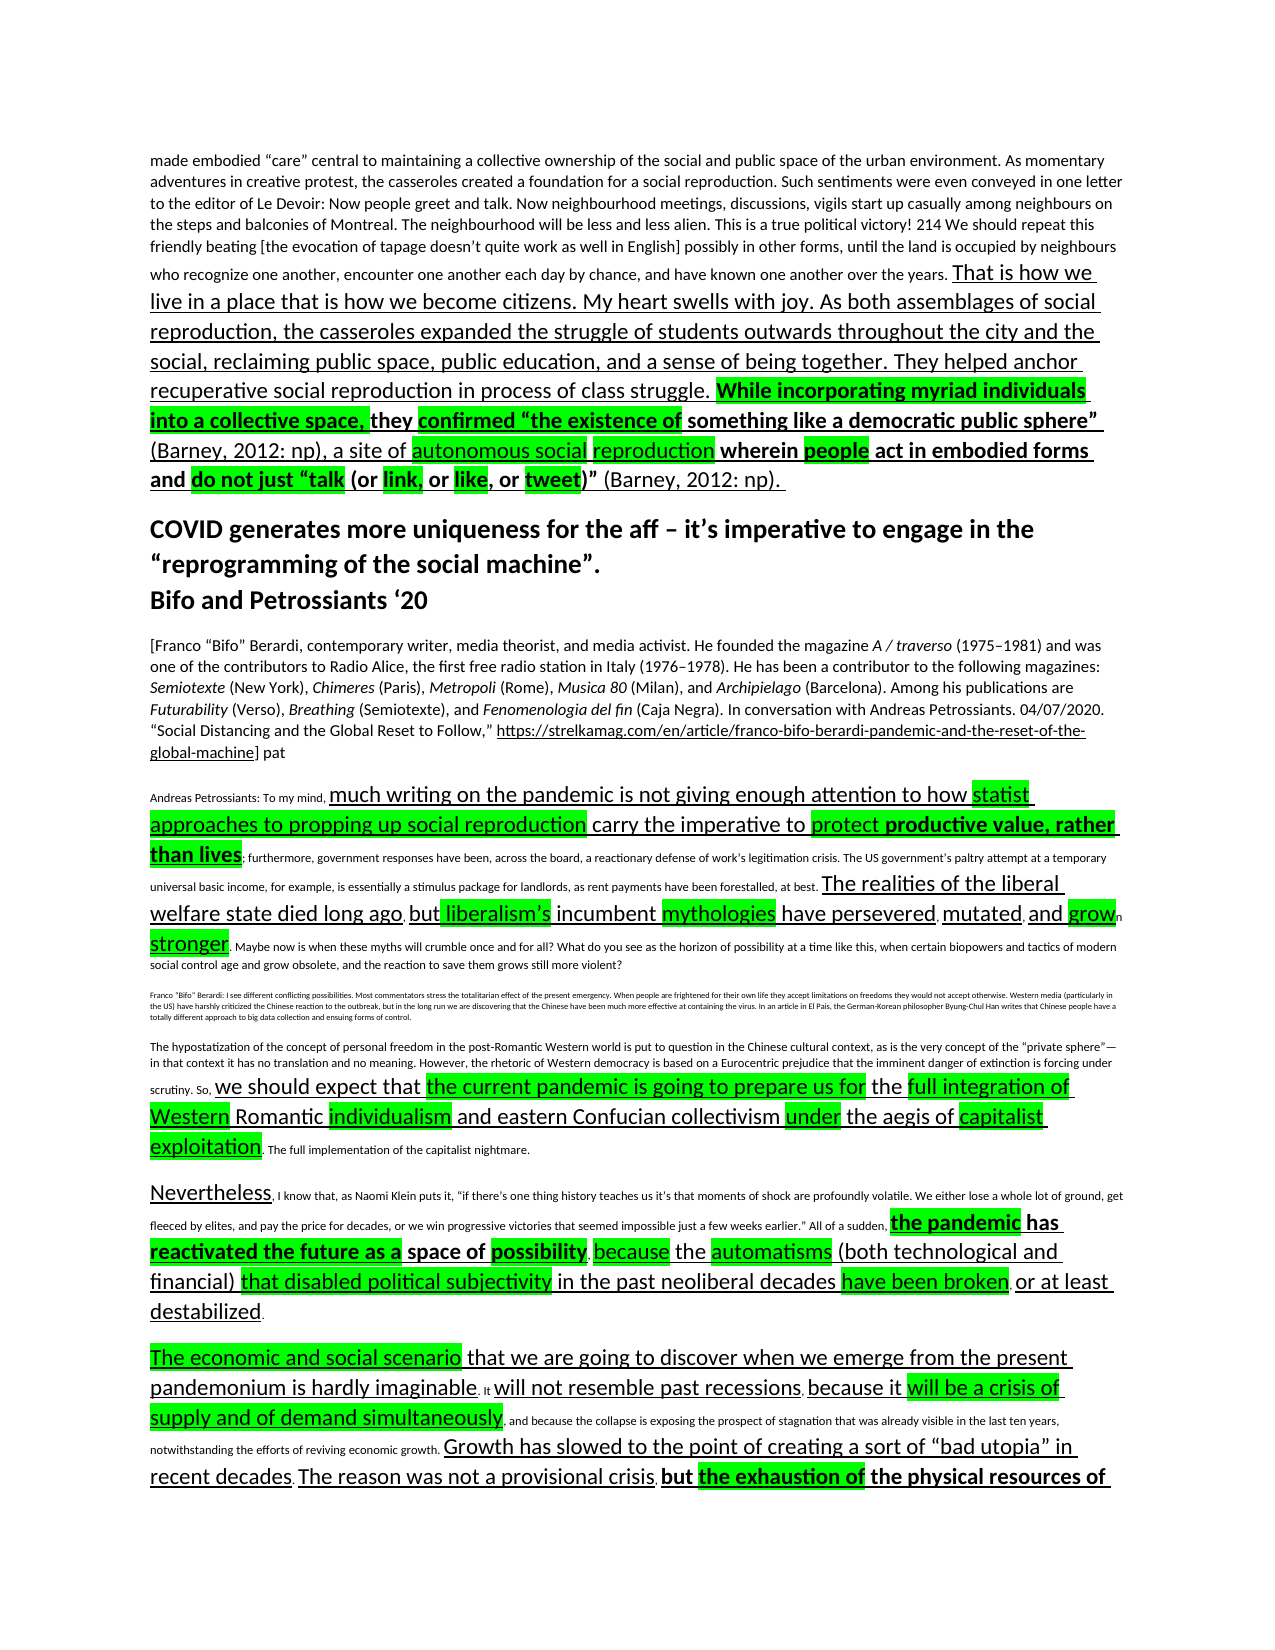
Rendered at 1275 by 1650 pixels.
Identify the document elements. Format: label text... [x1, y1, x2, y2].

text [150, 1343, 1125, 1490]
subtitle COVID generates more uniqueness for the aff – it’s imperative to engage in the “reprogramming of the social machine”. [150, 512, 1125, 581]
text Nevertheless, I know that, as Naomi Klein puts it, “if there’s one thing history teaches us it’s that moments of shock are profoundly volatile. We either lose a whole lot of ground, get fleeced by elites, and pay the price for decades, or we win progressive victories that seemed impossible just a few weeks earlier.” All of a sudden, the pandemic has reactivated the future as a space of possibility, because the automatisms (both technological and financial) that disabled political subjectivity in the past neoliberal decades have been broken, or at least destabilized. [150, 1178, 1125, 1325]
text Andreas Petrossiants: To my mind, much writing on the pandemic is not giving enough attention to how statist approaches to propping up social reproduction carry the imperative to protect productive value, rather than lives; furthermore, government responses have been, across the board, a reactionary defense of work’s legitimation crisis. The US government’s paltry attempt at a temporary universal basic income, for example, is essentially a stimulus package for landlords, as rent payments have been forestalled, at best. The realities of the liberal welfare state died long ago, but liberalism’s incumbent mythologies have persevered, mutated, and grown stronger. Maybe now is when these myths will crumble once and for all? What do you see as the horizon of possibility at a time like this, when certain biopowers and tactics of modern social control age and grow obsolete, and the reaction to save them grows still more violent? [150, 780, 1125, 973]
text [Franco “Bifo” Berardi, contemporary writer, media theorist, and media activist. He founded the magazine A / traverso (1975–1981) and was one of the contributors to Radio Alice, the first free radio station in Italy (1976–1978). He has been a contributor to the following magazines: Semiotexte (New York), Chimeres (Paris), Metropoli (Rome), Musica 80 (Milan), and Archipielago (Barcelona). Among his publications are Futurability (Verso), Breathing (Semiotexte), and Fenomenologia del fin (Caja Negra). In conversation with Andreas Petrossiants. 04/07/2020. “Social Distancing and the Global Reset to Follow,” https://strelkamag.com/en/article/franco-bifo-berardi-pandemic-and-the-reset-of-the-global-machine] pat [150, 635, 1125, 762]
text Bifo and Petrossiants ‘20 [150, 583, 1125, 616]
text The hypostatization of the concept of personal freedom in the post-Romantic Western world is put to question in the Chinese cultural context, as is the very concept of the “private sphere”—in that context it has no translation and no meaning. However, the rhetoric of Western democracy is based on a Eurocentric prejudice that the imminent danger of extinction is forcing under scrutiny. So, we should expect that the current pandemic is going to prepare us for the full integration of Western Romantic individualism and eastern Confucian collectivism under the aegis of capitalist exploitation. The full implementation of the capitalist nightmare. [150, 1039, 1125, 1160]
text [150, 150, 1125, 494]
